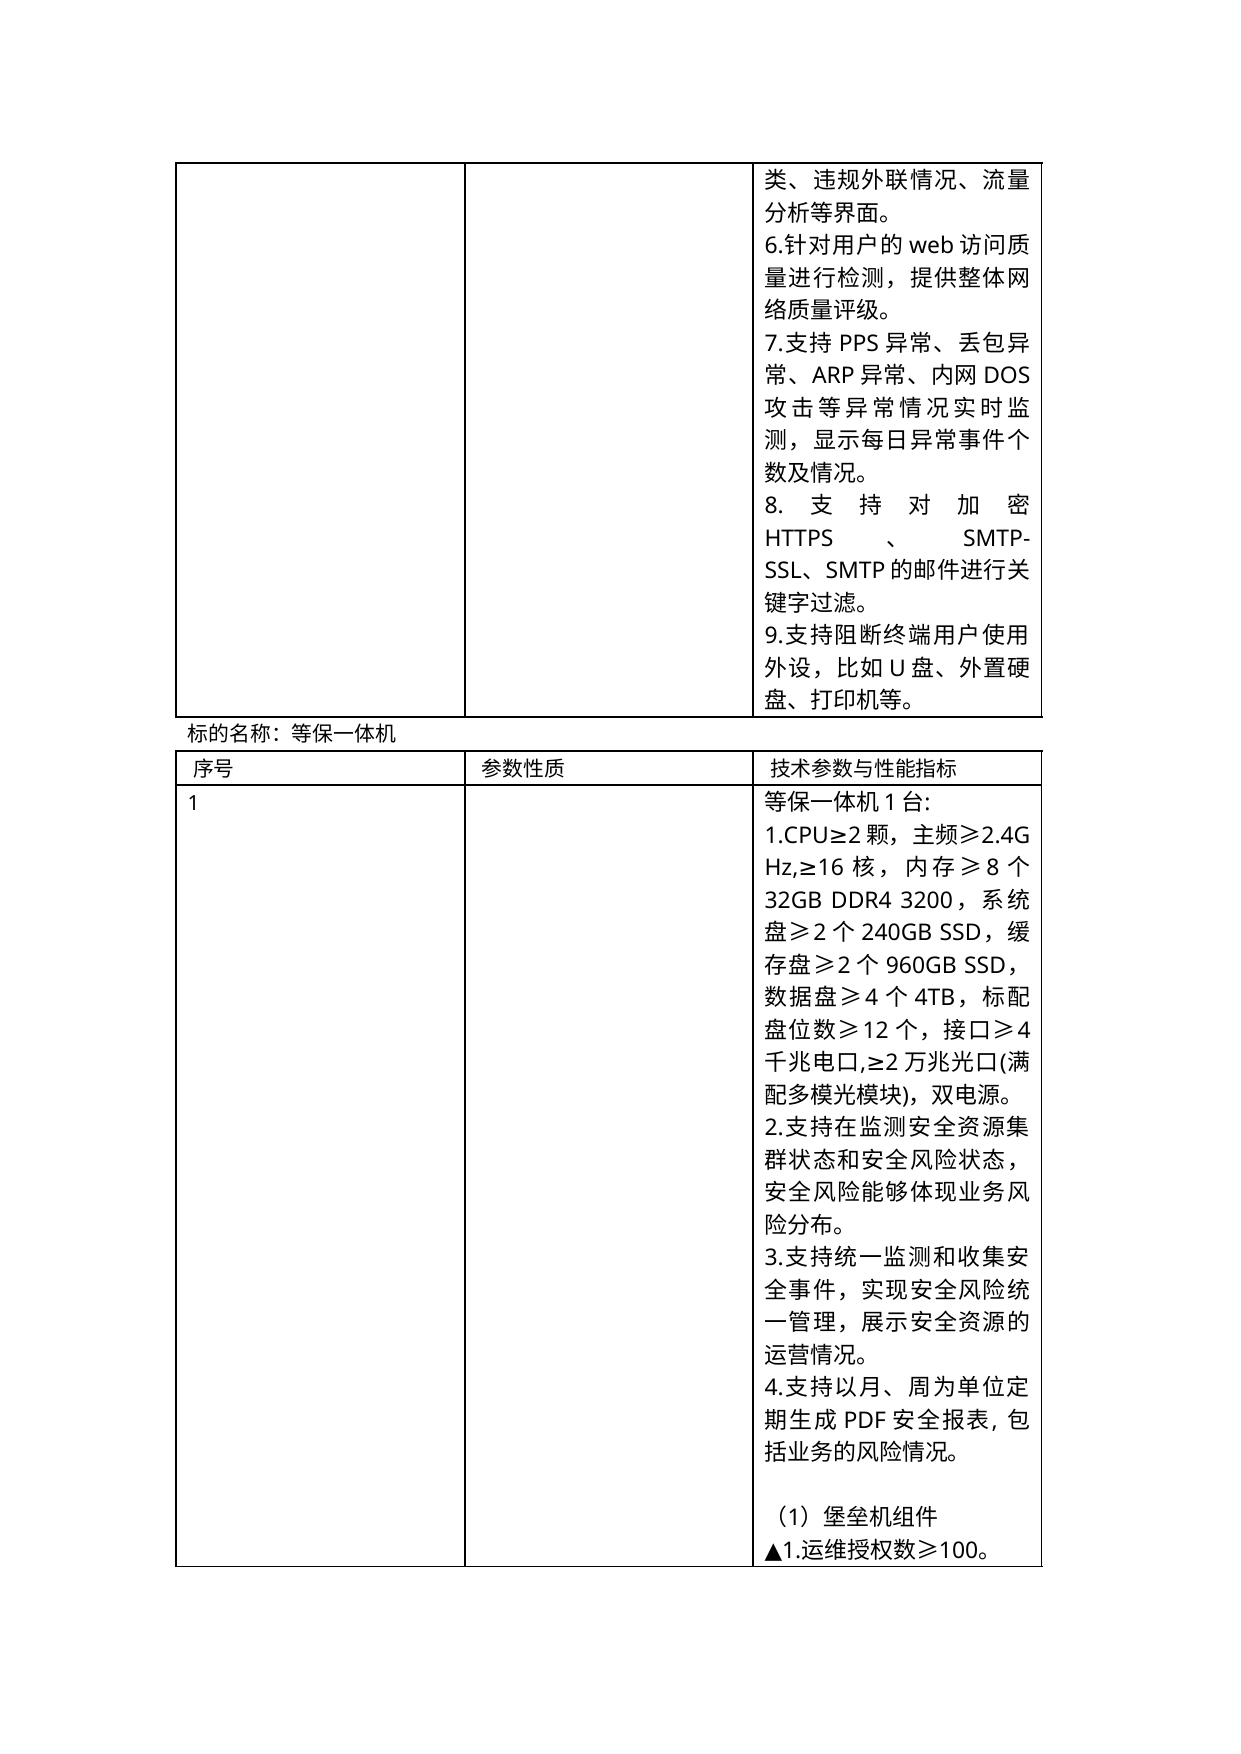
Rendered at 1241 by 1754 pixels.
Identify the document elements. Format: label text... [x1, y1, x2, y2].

table_cell 1 [177, 786, 464, 1566]
table_header 参数性质 [466, 752, 752, 784]
text 标的名称：等保一体机 [187, 718, 1053, 750]
table_cell [466, 786, 752, 1566]
table_header 技术参数与性能指标 [754, 752, 1041, 784]
table_cell [466, 164, 752, 716]
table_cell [754, 786, 1041, 1566]
table_header 序号 [177, 752, 464, 784]
table_cell 1 [177, 164, 464, 716]
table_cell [754, 164, 1041, 716]
